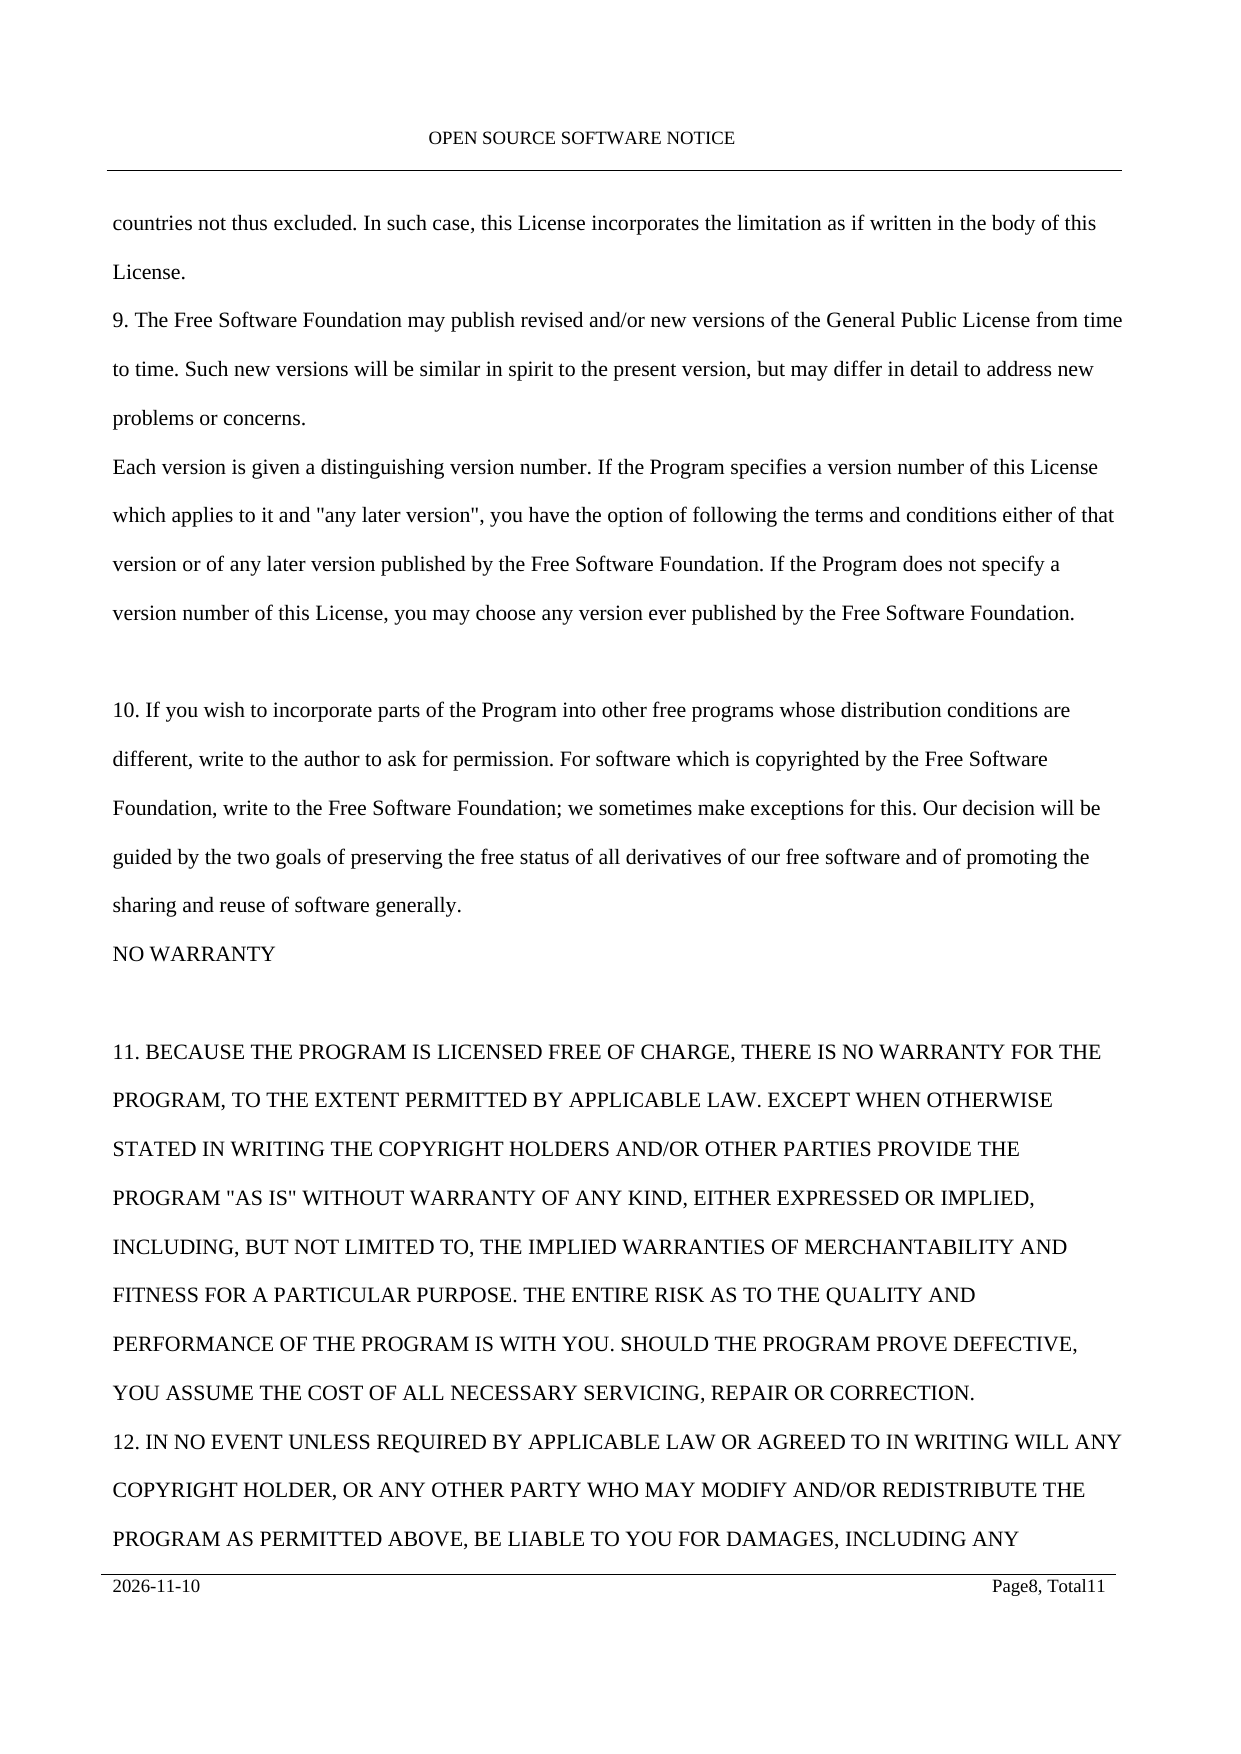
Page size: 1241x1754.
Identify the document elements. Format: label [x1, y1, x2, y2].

text [112, 206, 1128, 1555]
